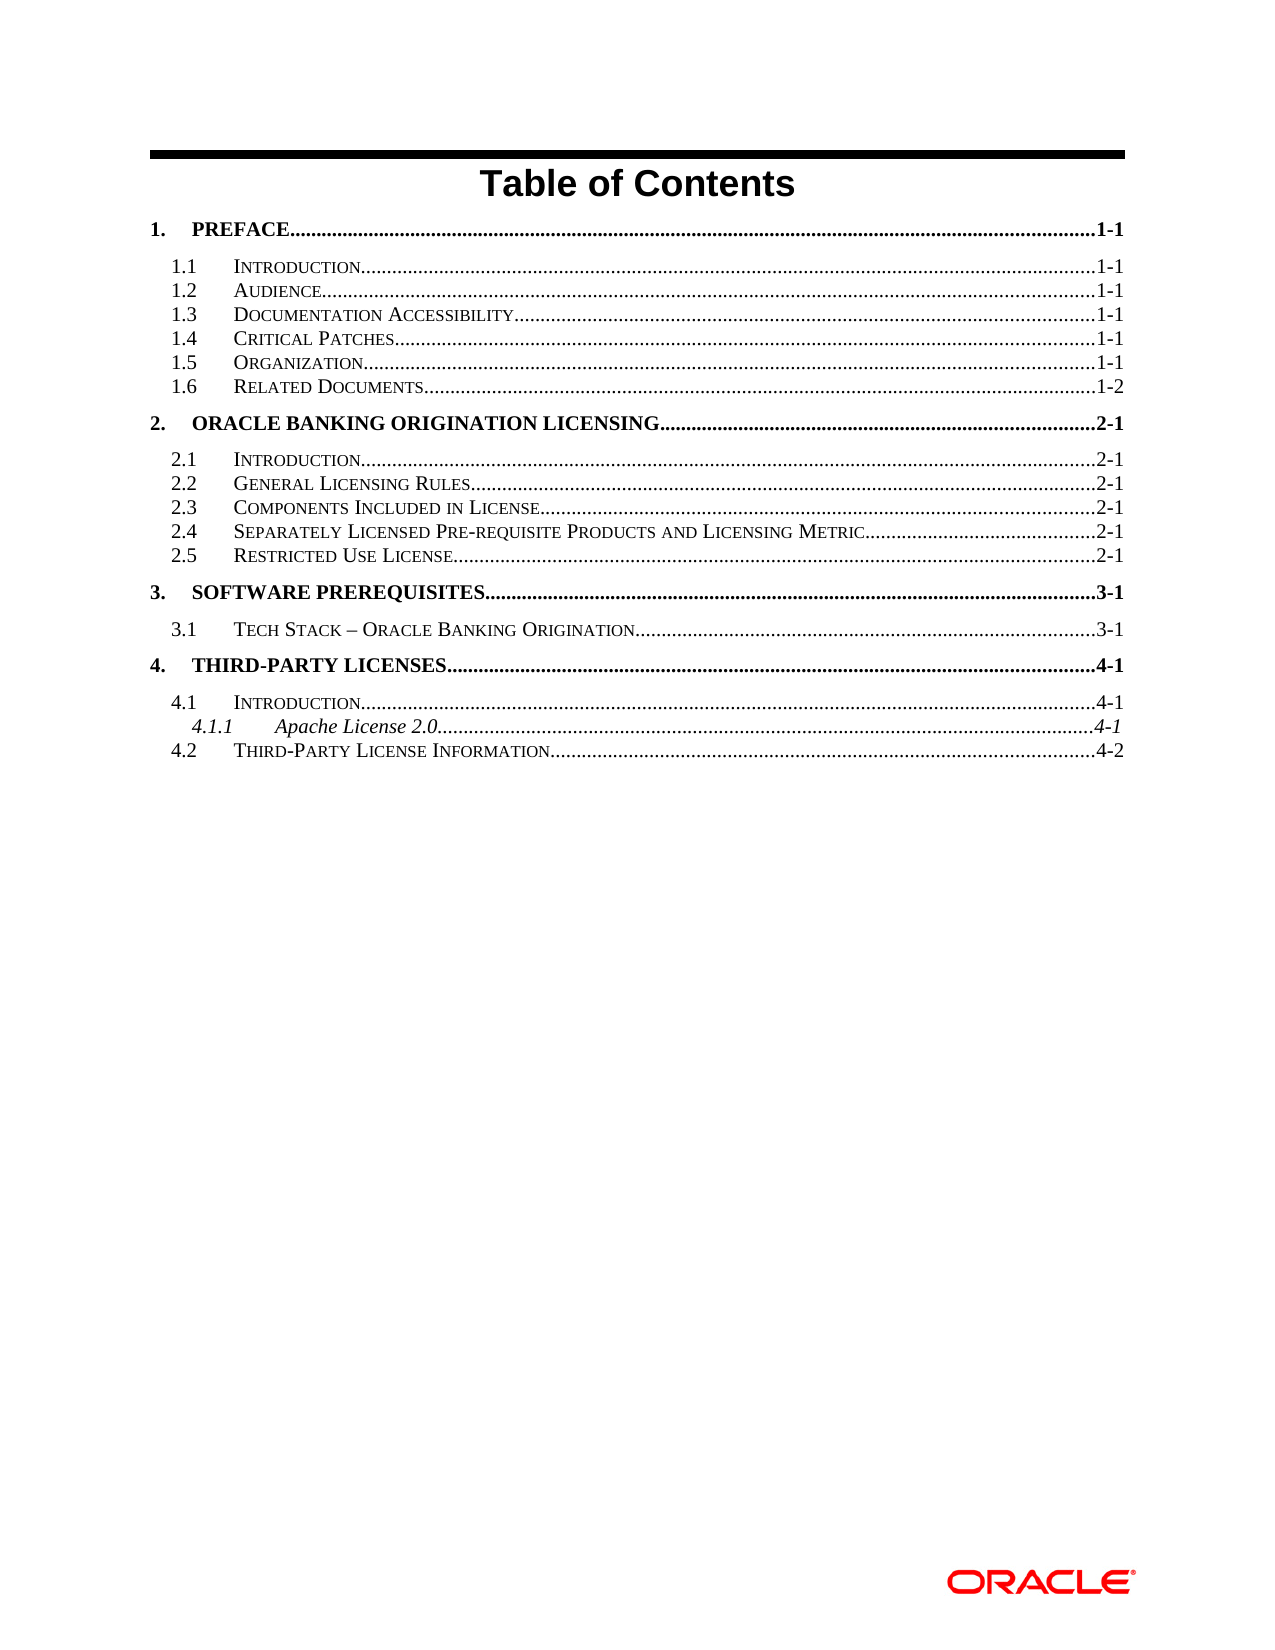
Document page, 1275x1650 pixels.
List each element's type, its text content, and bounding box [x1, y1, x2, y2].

text 2.1 Introduction 2-1 [171, 447, 1125, 471]
text 2.3 Components Included in License 2-1 [171, 495, 1125, 519]
text 2.4 Separately Licensed Pre-requisite Products and Licensing Metric 2-1 [171, 519, 1125, 543]
text 4. Third-Party Licenses 4-1 [150, 653, 1125, 677]
text 3. Software Prerequisites 3-1 [150, 580, 1125, 604]
text 2.5 Restricted Use License 2-1 [171, 543, 1125, 567]
text 1.2 Audience 1-1 [171, 278, 1125, 302]
text 1.3 Documentation Accessibility 1-1 [171, 302, 1125, 326]
text 1.5 Organization 1-1 [171, 350, 1125, 374]
text 4.2 Third-Party License Information 4-2 [171, 738, 1125, 762]
picture [943, 1566, 1138, 1598]
text 1.6 Related Documents 1-2 [171, 374, 1125, 398]
text 4.1 Introduction 4-1 [171, 689, 1125, 714]
text 2. Oracle Banking Origination Licensing 2-1 [150, 411, 1125, 434]
text 2.2 General Licensing Rules 2-1 [171, 471, 1125, 495]
text 4.1.1 Apache License 2.0 4-1 [192, 714, 1125, 738]
text 1.1 Introduction 1-1 [171, 254, 1125, 278]
text 3.1 Tech Stack – Oracle Banking Origination 3-1 [171, 616, 1125, 641]
text Table of Contents [150, 159, 1125, 204]
text 1. Preface 1-1 [150, 217, 1125, 241]
text 1.4 Critical Patches 1-1 [171, 326, 1125, 350]
